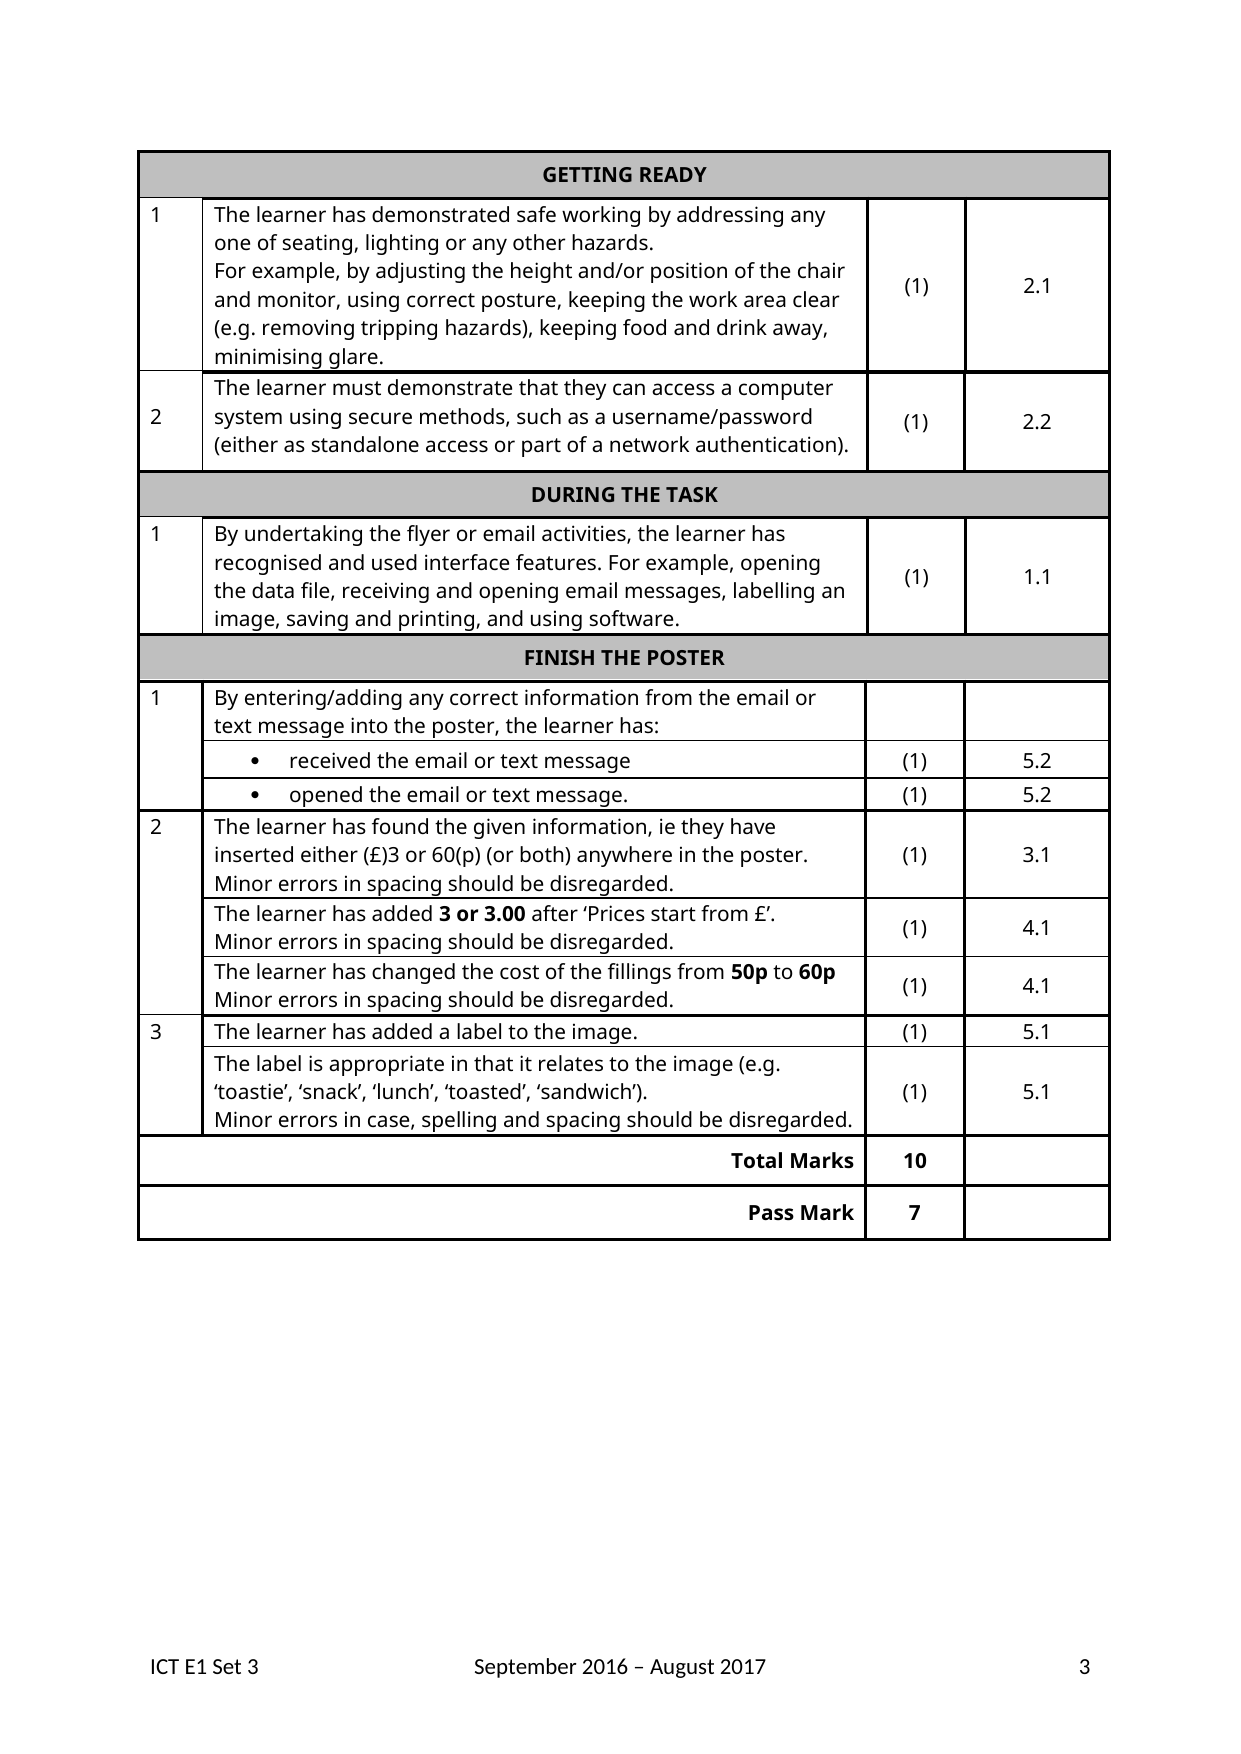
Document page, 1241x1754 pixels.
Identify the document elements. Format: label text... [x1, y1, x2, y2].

table_cell 5.1 [966, 1017, 1108, 1046]
table_cell 1.1 [967, 519, 1108, 633]
table_cell 4.1 [966, 957, 1108, 1014]
table_cell (1) [867, 899, 963, 956]
table_cell The label is appropriate in that it relates to the image (e.g. ‘toastie’, ‘snack’, ‘lunch’, ‘toasted’, ‘sandwich’). Minor errors in case, spelling and spacing should be disregarded. [204, 1047, 864, 1134]
table_cell (1) [867, 1047, 963, 1134]
table_cell Pass Mark [140, 1187, 864, 1238]
table_cell The learner has demonstrated safe working by addressing any one of seating, lighting or any other hazards. For example, by adjusting the height and/or position of the chair and monitor, using correct posture, keeping the work area clear (e.g. removing tripping hazards), keeping food and drink away, minimising glare. [203, 200, 866, 370]
table_cell [867, 683, 963, 740]
table_cell 1 [140, 683, 201, 809]
table_cell The learner has found the given information, ie they have inserted either (£)3 or 60(p) (or both) anywhere in the poster. Minor errors in spacing should be disregarded. [204, 812, 864, 897]
table_cell (1) [867, 779, 963, 809]
table_cell 2 [140, 812, 201, 1014]
table_cell 10 [867, 1137, 963, 1184]
table_cell 1 [140, 517, 202, 633]
table_cell 2 [140, 371, 202, 469]
table_cell The learner has added 3 or 3.00 after ‘Prices start from £’. Minor errors in spacing should be disregarded. [204, 899, 864, 956]
table_cell 4.1 [966, 899, 1108, 956]
table_cell (1) [869, 374, 963, 469]
table_cell 2.2 [966, 374, 1108, 469]
table_cell [966, 683, 1108, 740]
table_cell (1) [869, 200, 964, 370]
table_cell (1) [867, 1017, 963, 1046]
table_cell (1) [867, 812, 963, 897]
table_cell Total Marks [140, 1137, 864, 1184]
table_cell (1) [867, 957, 963, 1014]
table_cell The learner has added a label to the image. [204, 1017, 864, 1046]
table_cell 3 [140, 1015, 201, 1134]
table_header GETTING READY [140, 153, 1108, 197]
table_cell 3.1 [966, 812, 1108, 897]
table_cell [966, 1137, 1108, 1184]
table_cell By undertaking the flyer or email activities, the learner has recognised and used interface features. For example, opening the data file, receiving and opening email messages, labelling an image, saving and printing, and using software. [203, 519, 866, 633]
table_cell 5.2 [966, 779, 1108, 809]
table_cell 1 [140, 198, 202, 370]
table_cell 7 [867, 1187, 963, 1238]
table_cell 5.2 [966, 741, 1108, 777]
table_cell The learner must demonstrate that they can access a computer system using secure methods, such as a username/password (either as standalone access or part of a network authentication). [203, 374, 866, 469]
table_cell DURING THE TASK [140, 473, 1108, 516]
table_cell FINISH THE POSTER [140, 636, 1108, 679]
table_cell By entering/adding any correct information from the email or text message into the poster, the learner has: [204, 683, 864, 740]
table_cell 2.1 [967, 200, 1108, 370]
table_cell (1) [867, 741, 963, 777]
table_cell The learner has changed the cost of the fillings from 50p to 60p Minor errors in spacing should be disregarded. [204, 957, 864, 1014]
table_cell [966, 1187, 1108, 1238]
table_cell (1) [869, 519, 964, 633]
table_cell opened the email or text message. [204, 779, 864, 809]
table_cell received the email or text message [204, 741, 864, 777]
table_cell 5.1 [966, 1047, 1108, 1134]
